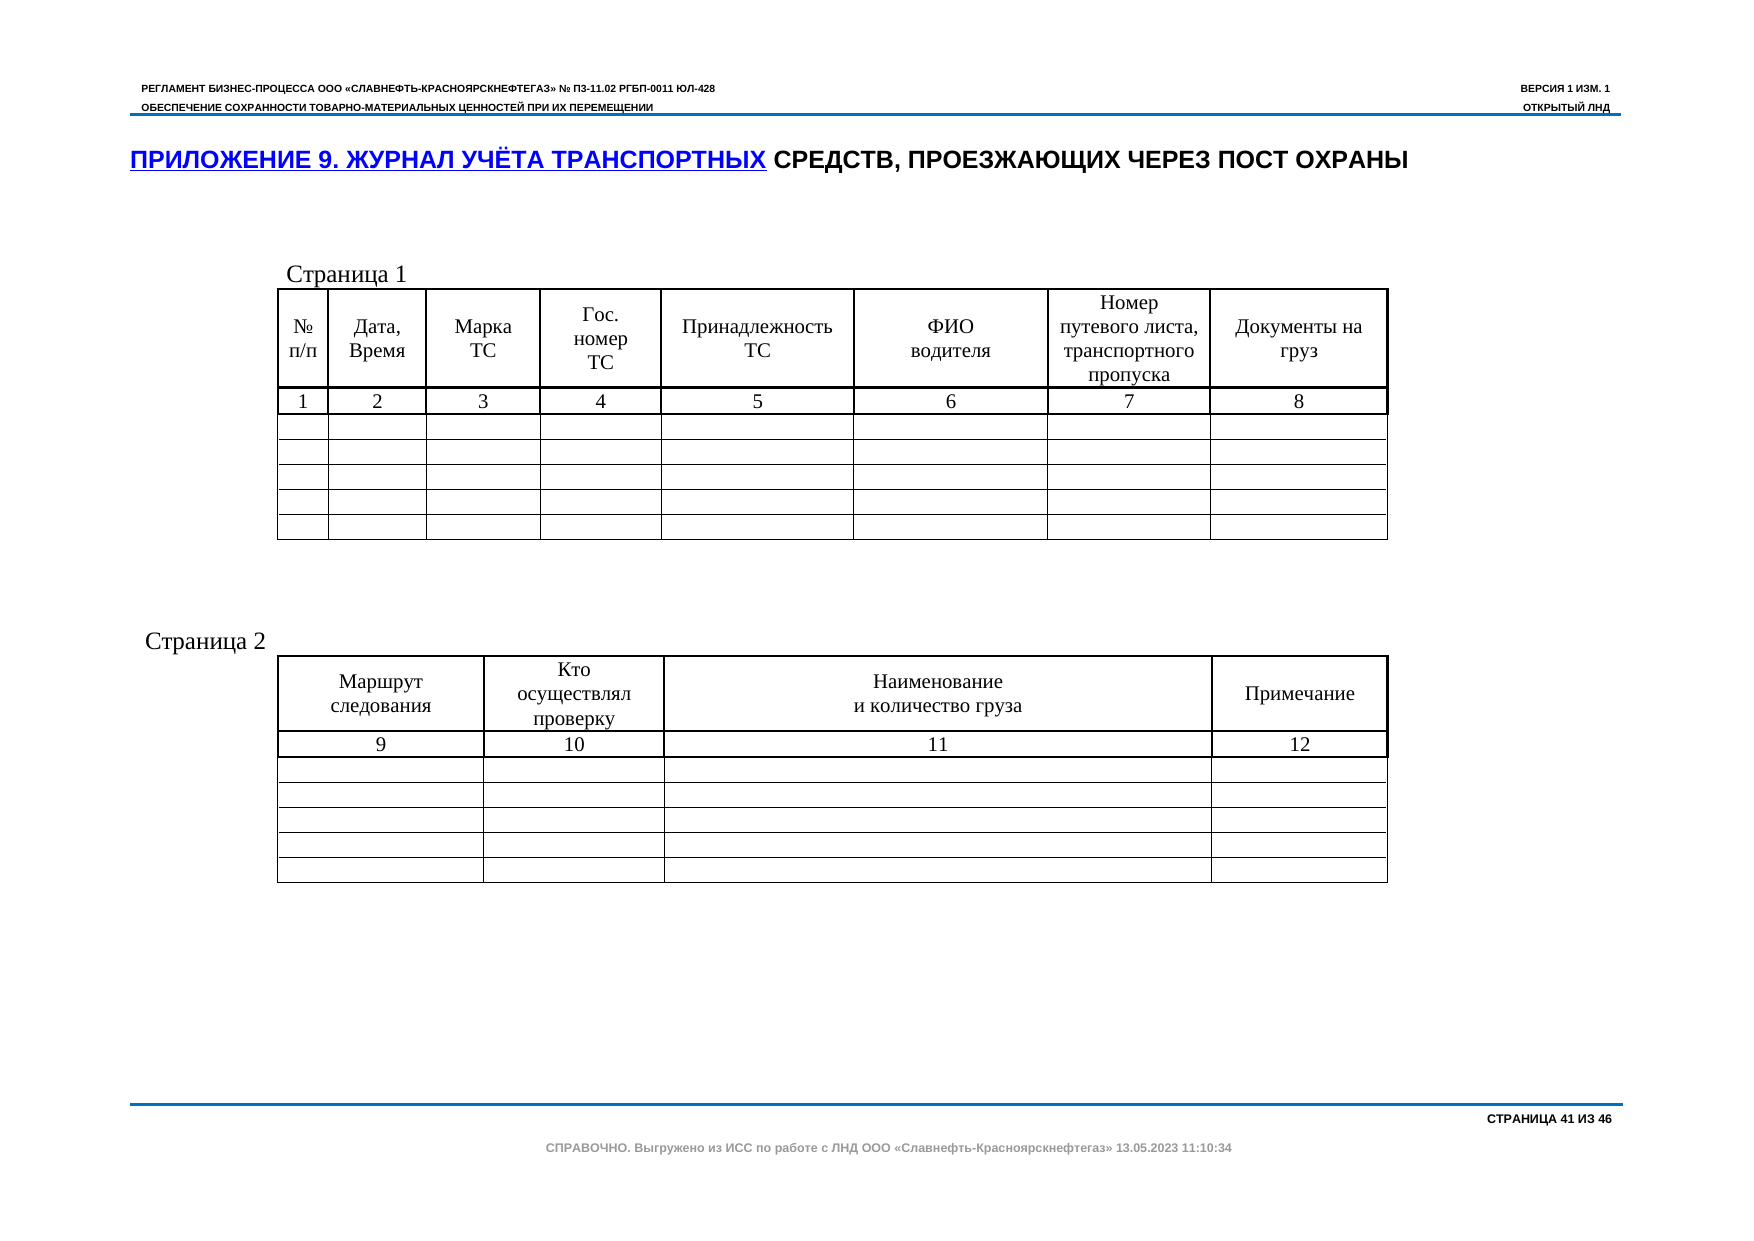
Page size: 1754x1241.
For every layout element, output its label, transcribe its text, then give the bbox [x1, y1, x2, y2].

table_cell [1212, 857, 1387, 882]
table_cell [854, 415, 1047, 439]
table_cell [484, 858, 664, 882]
table_cell [329, 515, 426, 539]
table_header Номер путевого листа, транспортного пропуска [1049, 290, 1209, 386]
table_cell [662, 440, 853, 464]
table_cell [329, 465, 426, 489]
table_cell [1048, 490, 1210, 514]
table_cell [1212, 807, 1387, 832]
table_cell 12 [1213, 732, 1386, 756]
table_cell [278, 758, 483, 782]
table_cell [1048, 465, 1210, 489]
table_cell [278, 782, 483, 807]
table_cell [278, 832, 483, 857]
table_header Принадлежность ТС [662, 290, 853, 386]
table_cell [427, 490, 540, 514]
table_cell 4 [541, 389, 660, 413]
table_cell [541, 465, 661, 489]
table_cell [1048, 440, 1210, 464]
table_header Кто осуществлял проверку [485, 657, 663, 729]
table_cell [662, 465, 853, 489]
table_cell 8 [1211, 389, 1386, 413]
table_cell [665, 783, 1211, 807]
table_cell [854, 440, 1047, 464]
table_cell [1211, 489, 1387, 514]
table_header Марка ТС [427, 290, 539, 386]
table_cell 5 [662, 389, 853, 413]
table_cell [278, 807, 483, 832]
table_cell [278, 489, 328, 514]
table_cell [541, 415, 661, 439]
table_cell [665, 808, 1211, 832]
table_cell [665, 758, 1211, 782]
table_cell 3 [427, 389, 539, 413]
table_cell [662, 515, 853, 539]
table_cell [484, 783, 664, 807]
table_cell 9 [279, 732, 483, 756]
table_cell [427, 440, 540, 464]
table_cell [329, 440, 426, 464]
table_cell [427, 465, 540, 489]
table_cell [427, 415, 540, 439]
table_header Маршрут следования [279, 657, 483, 729]
table_cell [541, 490, 661, 514]
table_cell [427, 515, 540, 539]
table_cell [329, 415, 426, 439]
table_cell [1211, 464, 1387, 489]
table_cell [1211, 439, 1387, 464]
table_cell [662, 490, 853, 514]
table_cell [665, 833, 1211, 857]
table_cell [329, 490, 426, 514]
table_cell 10 [485, 732, 663, 756]
table_cell [1048, 515, 1210, 539]
table_cell [854, 490, 1047, 514]
text ПРИЛОЖЕНИЕ 9. ЖУРНАЛ УЧЁТА транспортных средств, проезжающих через пост охраны [130, 145, 1648, 174]
table_cell [278, 514, 328, 539]
table_cell [541, 515, 661, 539]
table_cell [278, 464, 328, 489]
table_cell [541, 440, 661, 464]
table_header Гос. номер ТС [541, 290, 660, 386]
table_cell [484, 833, 664, 857]
table_cell [278, 857, 483, 882]
table_cell [278, 415, 328, 439]
table_cell [1211, 514, 1387, 539]
table_cell 2 [329, 389, 425, 413]
table_cell [854, 515, 1047, 539]
table_cell 6 [855, 389, 1047, 413]
table_cell 11 [665, 732, 1211, 756]
table_cell [665, 858, 1211, 882]
table_header ФИО водителя [855, 290, 1047, 386]
table_cell [484, 808, 664, 832]
table_header Дата, Время [329, 290, 425, 386]
table_cell [662, 415, 853, 439]
text Страница 2 [145, 626, 1648, 655]
table_cell [1048, 415, 1210, 439]
table_header Примечание [1213, 657, 1386, 729]
table_header Наименование и количество груза [665, 657, 1211, 729]
table_cell [1212, 758, 1387, 782]
table_cell [1211, 415, 1387, 439]
table_cell 1 [279, 389, 327, 413]
table_cell [278, 439, 328, 464]
table_header Документы на груз [1211, 290, 1386, 386]
table_cell [484, 758, 664, 782]
table_cell 7 [1049, 389, 1209, 413]
table_cell [1212, 782, 1387, 807]
table_cell [1212, 832, 1387, 857]
table_header № п/п [279, 290, 327, 386]
text Страница 1 [130, 259, 1648, 288]
table_cell [854, 465, 1047, 489]
